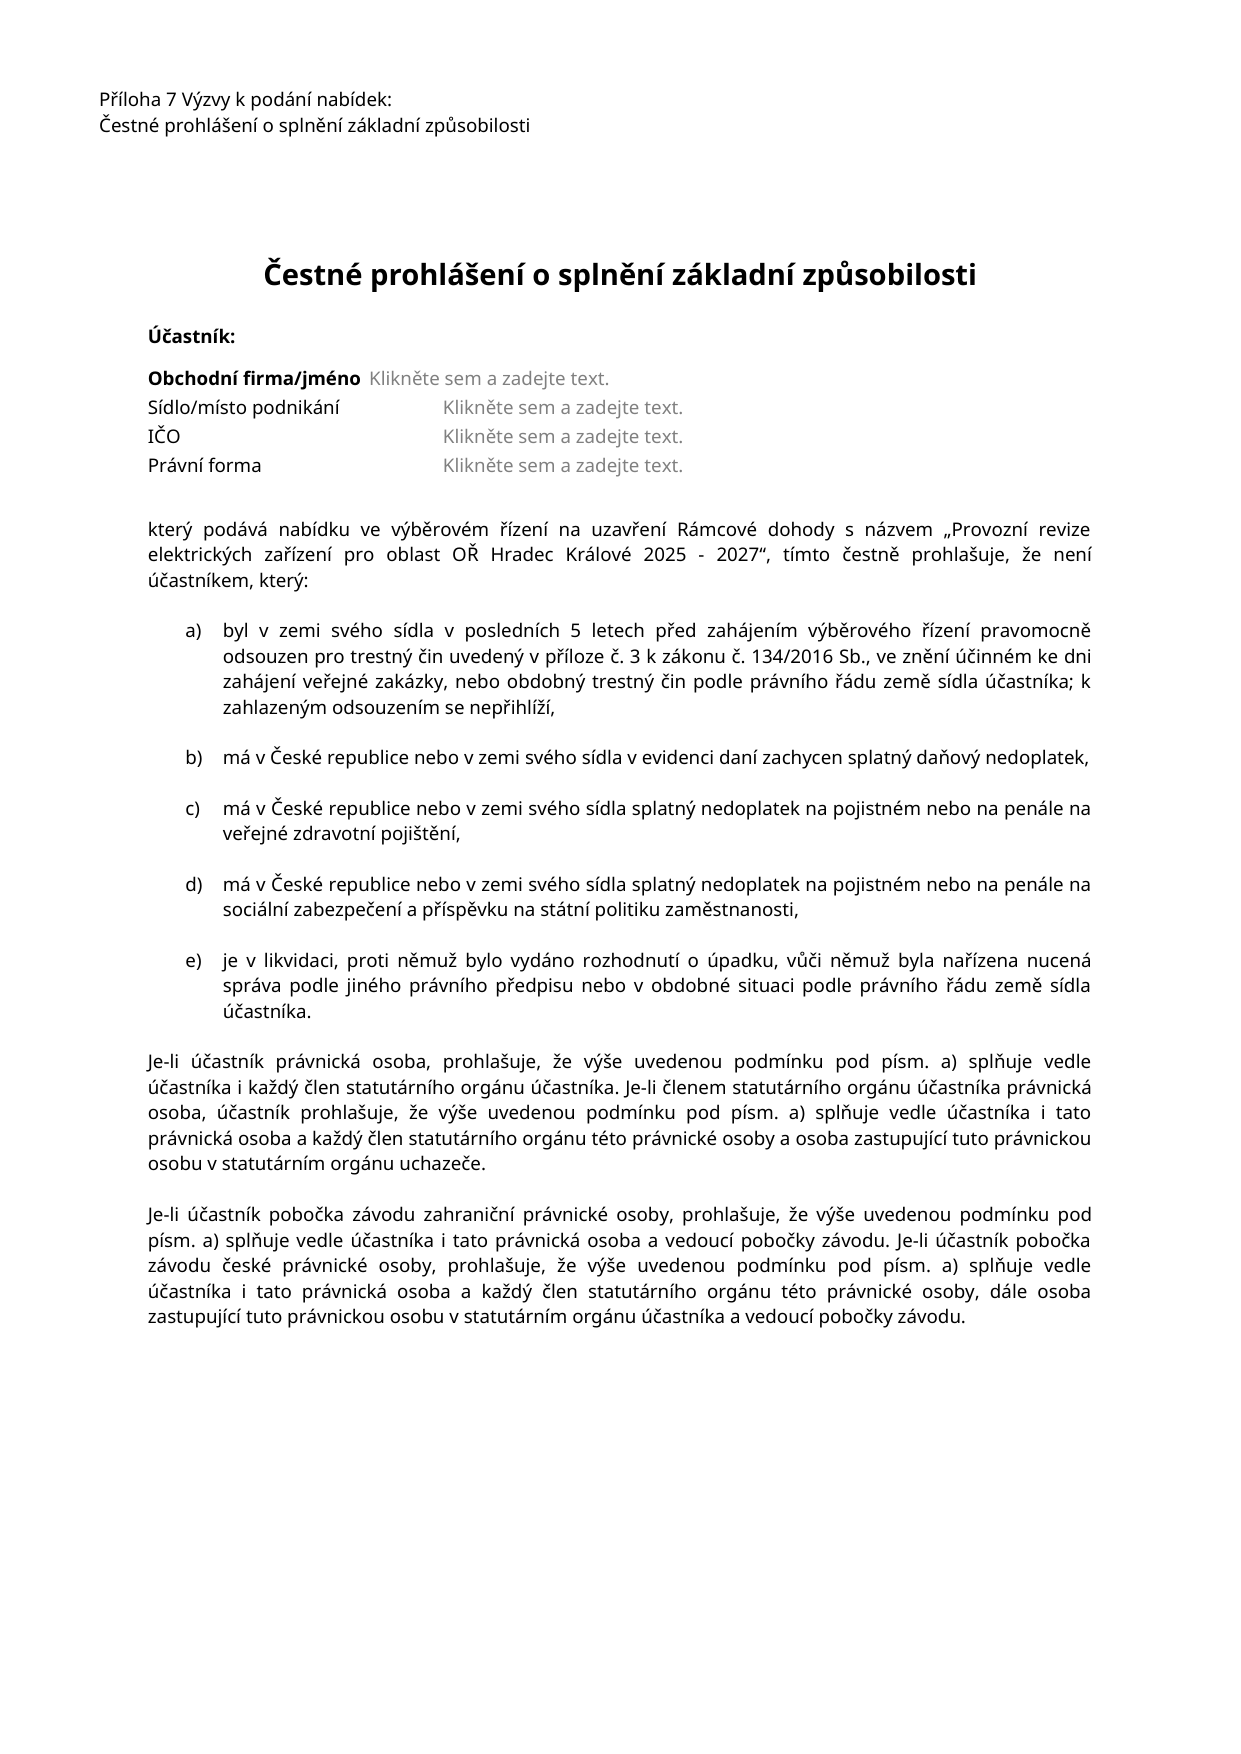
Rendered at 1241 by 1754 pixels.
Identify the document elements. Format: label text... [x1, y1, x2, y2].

title Čestné prohlášení o splnění základní způsobilosti [148, 254, 1093, 293]
text Právní forma [148, 449, 1093, 478]
text který podává nabídku ve výběrovém řízení na uzavření Rámcové dohody s názvem „Provozní revize elektrických zařízení pro oblast OŘ Hradec Králové 2025 - 2027“, tímto čestně prohlašuje, že není účastníkem, který: [148, 516, 1093, 592]
text Sídlo/místo podnikání [148, 391, 1093, 420]
text Účastník: [148, 318, 1093, 349]
list je v likvidaci, proti němuž bylo vydáno rozhodnutí o úpadku, vůči němuž byla nařízena nucená správa podle jiného právního předpisu nebo v obdobné situaci podle právního řádu země sídla účastníka. [185, 947, 1093, 1024]
list byl v zemi svého sídla v posledních 5 letech před zahájením výběrového řízení pravomocně odsouzen pro trestný čin uvedený v příloze č. 3 k zákonu č. 134/2016 Sb., ve znění účinném ke dni zahájení veřejné zakázky, nebo obdobný trestný čin podle právního řádu země sídla účastníka; k zahlazeným odsouzením se nepřihlíží, [185, 617, 1093, 719]
list má v České republice nebo v zemi svého sídla splatný nedoplatek na pojistném nebo na penále na sociální zabezpečení a příspěvku na státní politiku zaměstnanosti, [185, 871, 1093, 922]
text Je-li účastník pobočka závodu zahraniční právnické osoby, prohlašuje, že výše uvedenou podmínku pod písm. a) splňuje vedle účastníka i tato právnická osoba a vedoucí pobočky závodu. Je-li účastník pobočka závodu české právnické osoby, prohlašuje, že výše uvedenou podmínku pod písm. a) splňuje vedle účastníka i tato právnická osoba a každý člen statutárního orgánu této právnické osoby, dále osoba zastupující tuto právnickou osobu v statutárním orgánu účastníka a vedoucí pobočky závodu. [148, 1202, 1093, 1329]
list má v České republice nebo v zemi svého sídla v evidenci daní zachycen splatný daňový nedoplatek, [185, 744, 1093, 770]
text Obchodní firma/jméno [148, 362, 1093, 391]
list má v České republice nebo v zemi svého sídla splatný nedoplatek na pojistném nebo na penále na veřejné zdravotní pojištění, [185, 795, 1093, 846]
text IČO [148, 420, 1093, 449]
text Je-li účastník právnická osoba, prohlašuje, že výše uvedenou podmínku pod písm. a) splňuje vedle účastníka i každý člen statutárního orgánu účastníka. Je-li členem statutárního orgánu účastníka právnická osoba, účastník prohlašuje, že výše uvedenou podmínku pod písm. a) splňuje vedle účastníka i tato právnická osoba a každý člen statutárního orgánu této právnické osoby a osoba zastupující tuto právnickou osobu v statutárním orgánu uchazeče. [148, 1049, 1093, 1176]
